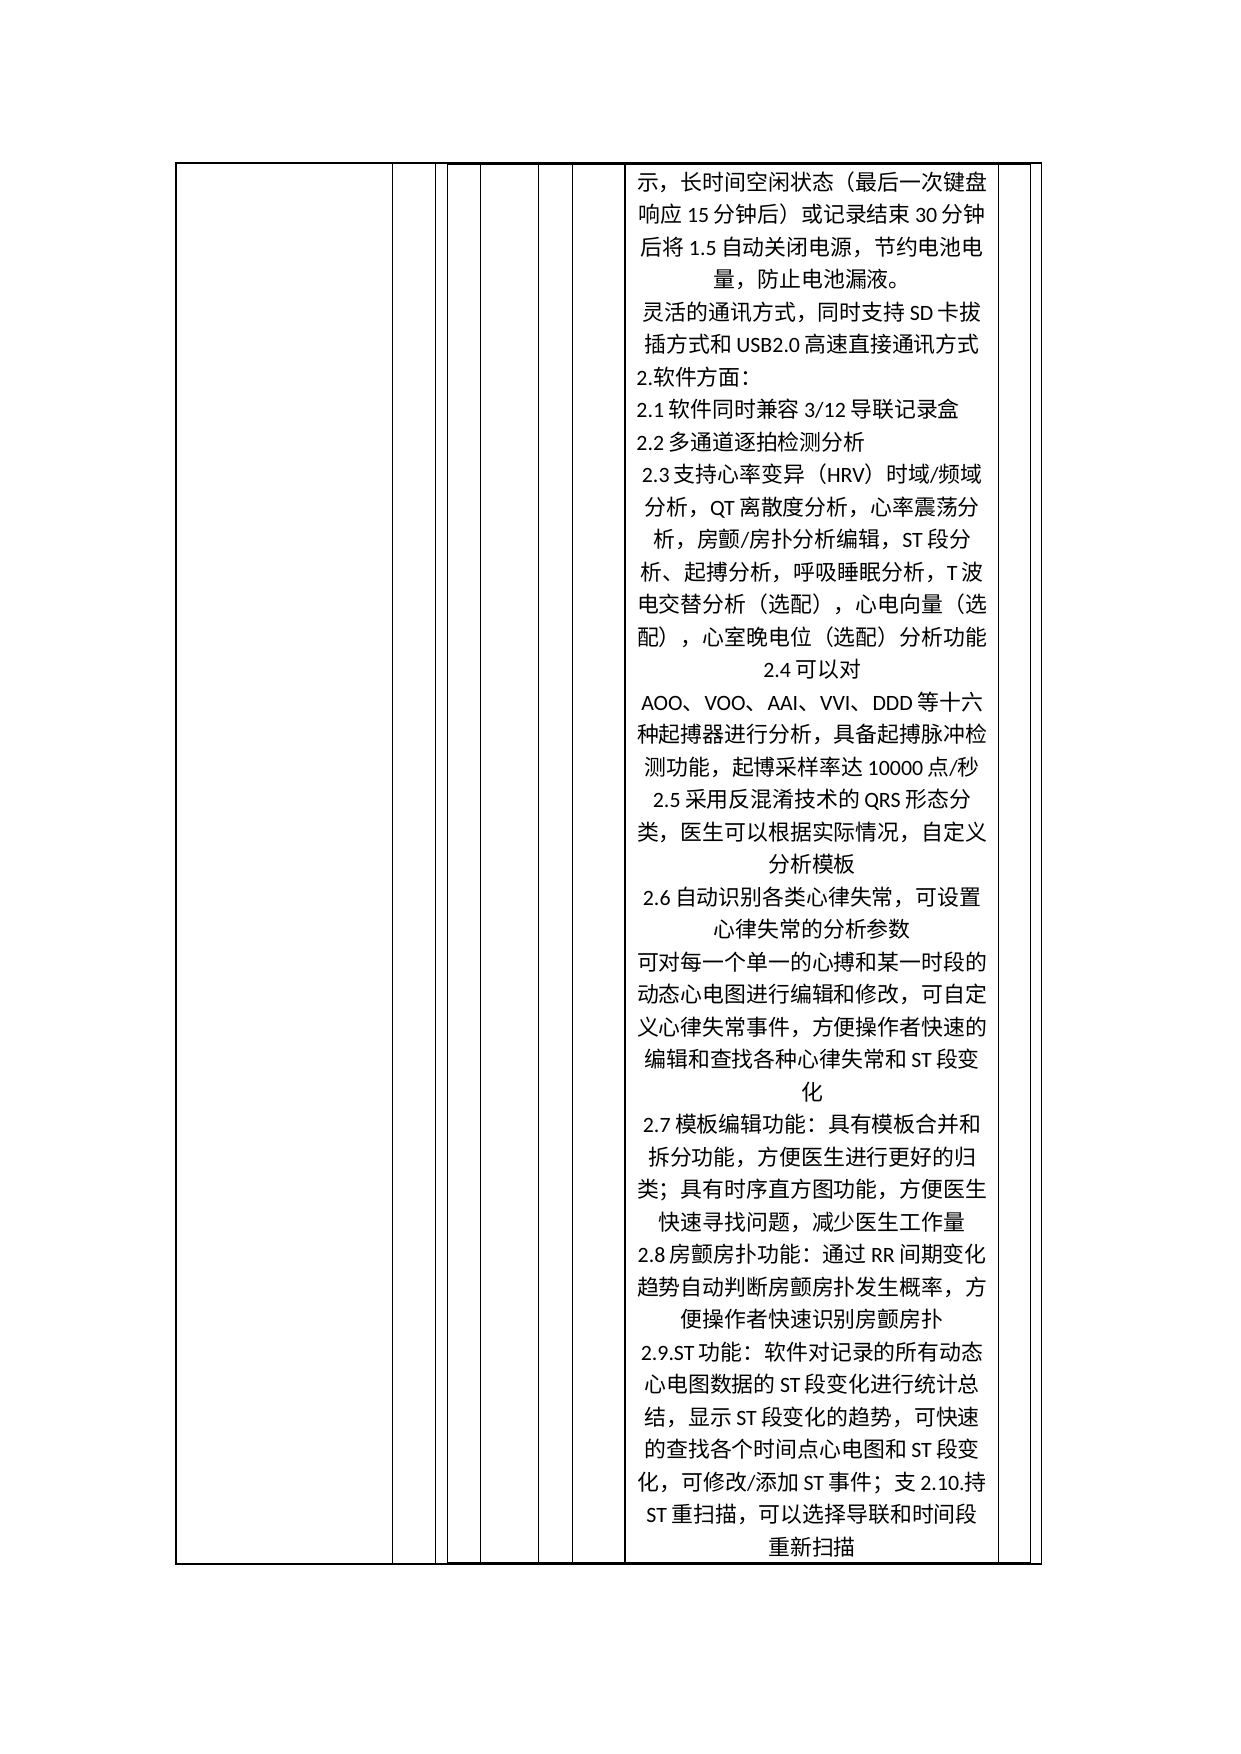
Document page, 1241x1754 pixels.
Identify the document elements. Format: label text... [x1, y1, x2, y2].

table_cell [177, 164, 392, 1563]
table_cell 1 [393, 164, 435, 1563]
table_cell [448, 165, 480, 1562]
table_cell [1031, 164, 1041, 1563]
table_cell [436, 164, 447, 1563]
